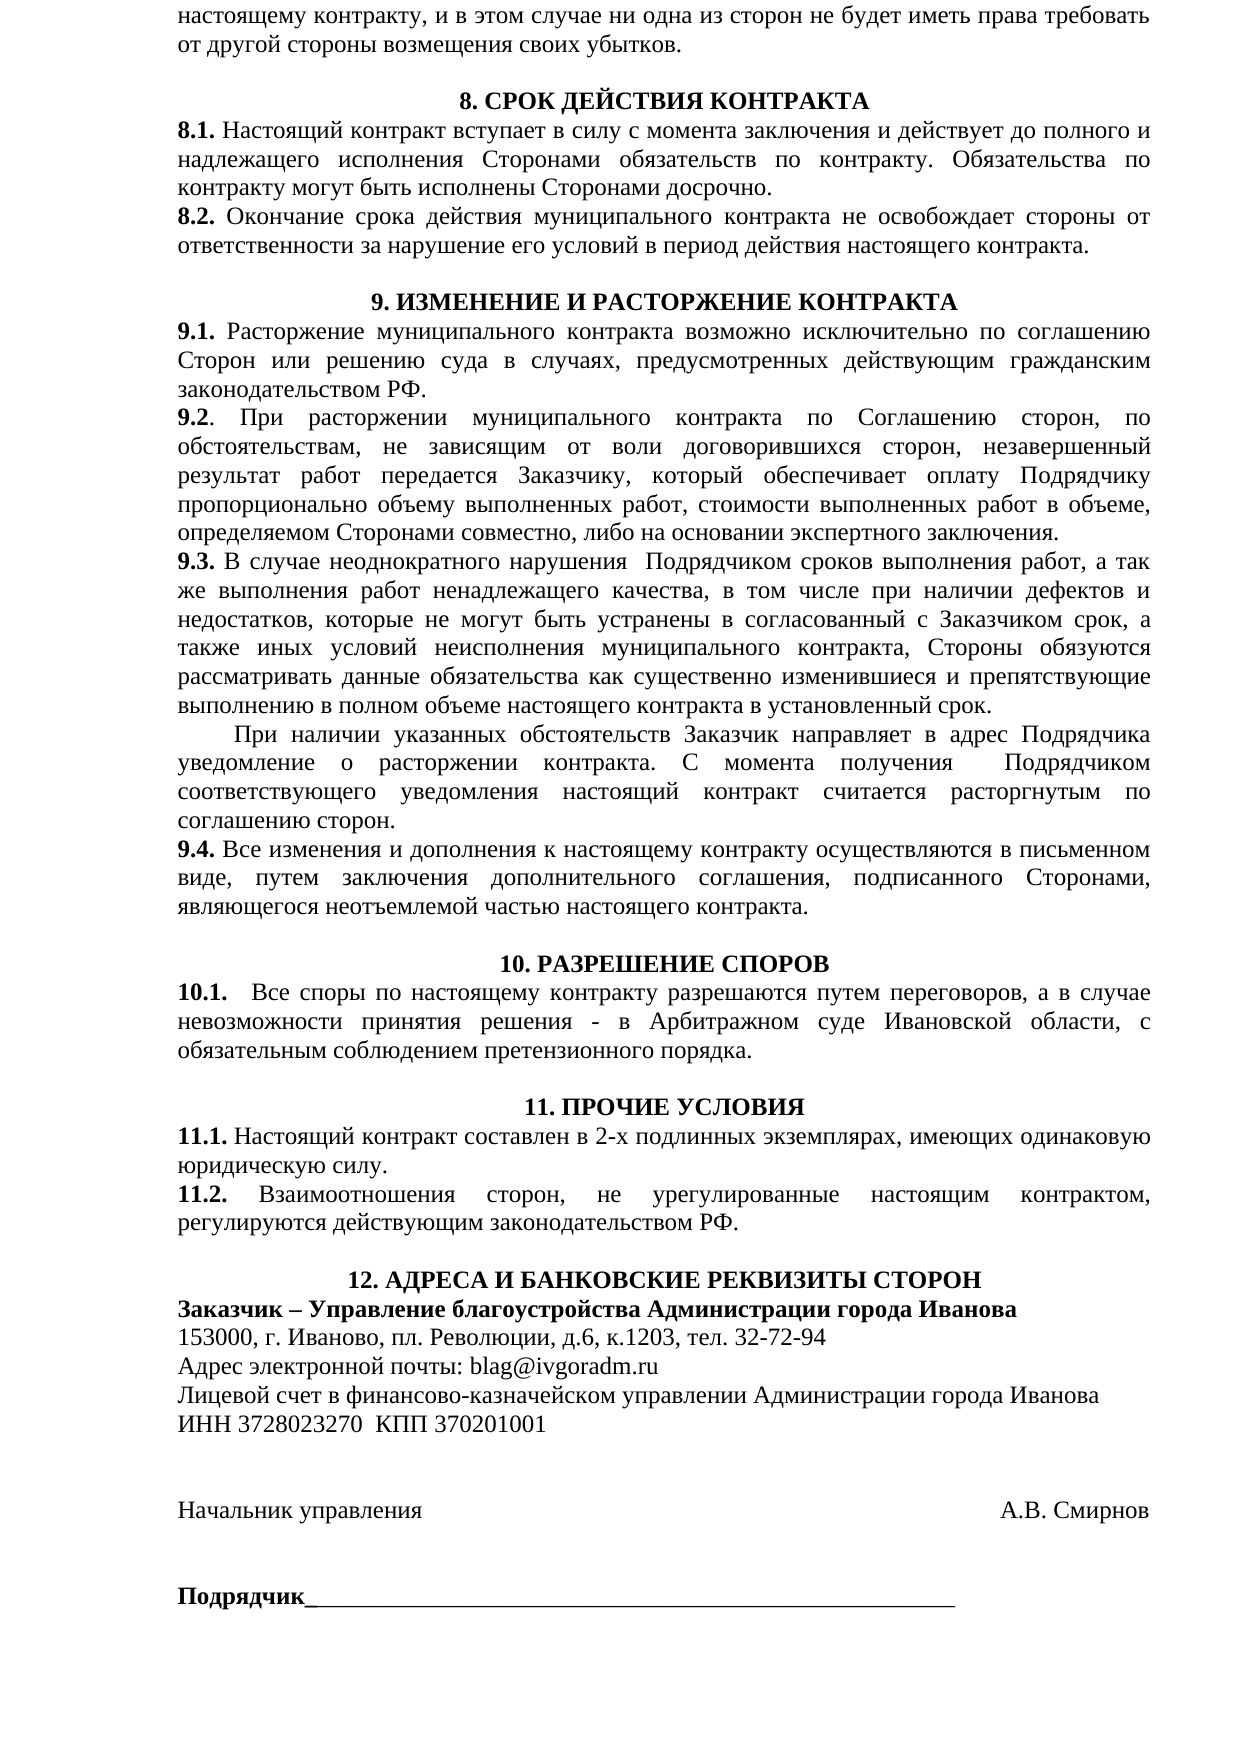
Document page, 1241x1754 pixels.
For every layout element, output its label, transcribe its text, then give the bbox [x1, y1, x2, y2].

text Лицевой счет в финансово-казначейском управлении Администрации города Иванова [177, 1380, 1152, 1409]
text 10. РАЗРЕШЕНИЕ СПОРОВ [177, 949, 1152, 977]
text 8. СРОК ДЕЙСТВИЯ КОНТРАКТА [177, 86, 1152, 115]
text Заказчик – Управление благоустройства Администрации города Иванова [177, 1294, 1152, 1322]
text 153000, г. Иваново, пл. Революции, д.6, к.1203, тел. 32-72-94 [177, 1322, 1152, 1351]
text 9.3. В случае неоднократного нарушения Подрядчиком сроков выполнения работ, а так же выполнения работ ненадлежащего качества, в том числе при наличии дефектов и недостатков, которые не могут быть устранены в согласованный с Заказчиком срок, а также иных условий неисполнения муниципального контракта, Стороны обязуются рассматривать данные обязательства как существенно изменившиеся и препятствующие выполнению в полном объеме настоящего контракта в установленный срок. [177, 546, 1152, 719]
text Адрес электронной почты: blag@ivgoradm.ru [177, 1351, 1152, 1380]
text 9.1. Расторжение муниципального контракта возможно исключительно по соглашению Сторон или решению суда в случаях, предусмотренных действующим гражданским законодательством РФ. [177, 316, 1152, 402]
text 11. ПРОЧИЕ УСЛОВИЯ [177, 1092, 1152, 1121]
text При наличии указанных обстоятельств Заказчик направляет в адрес Подрядчика уведомление о расторжении контракта. С момента получения Подрядчиком соответствующего уведомления настоящий контракт считается расторгнутым по соглашению сторон. [177, 719, 1152, 834]
text 10.1. Все споры по настоящему контракту разрешаются путем переговоров, а в случае невозможности принятия решения - в Арбитражном суде Ивановской области, с обязательным соблюдением претензионного порядка. [177, 977, 1152, 1064]
text 8.2. Окончание срока действия муниципального контракта не освобождает стороны от ответственности за нарушение его условий в период действия настоящего контракта. [177, 201, 1152, 259]
text 9.2. При расторжении муниципального контракта по Соглашению сторон, по обстоятельствам, не зависящим от воли договорившихся сторон, незавершенный результат работ передается Заказчику, который обеспечивает оплату Подрядчику пропорционально объему выполненных работ, стоимости выполненных работ в объеме, определяемом Сторонами совместно, либо на основании экспертного заключения. [177, 402, 1152, 546]
text Начальник управления А.В. Смирнов [177, 1495, 1152, 1524]
text 11.2. Взаимоотношения сторон, не урегулированные настоящим контрактом, регулируются действующим законодательством РФ. [177, 1179, 1152, 1236]
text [177, 0, 1152, 57]
text 8.1. Настоящий контракт вступает в силу с момента заключения и действует до полного и надлежащего исполнения Сторонами обязательств по контракту. Обязательства по контракту могут быть исполнены Сторонами досрочно. [177, 115, 1152, 201]
text 12. АДРЕСА И БАНКОВСКИЕ РЕКВИЗИТЫ СТОРОН [177, 1265, 1152, 1294]
text 9.4. Все изменения и дополнения к настоящему контракту осуществляются в письменном виде, путем заключения дополнительного соглашения, подписанного Сторонами, являющегося неотъемлемой частью настоящего контракта. [177, 834, 1152, 920]
text Подрядчик____________________________________________________ [177, 1581, 1152, 1610]
text 9. ИЗМЕНЕНИЕ И РАСТОРЖЕНИЕ КОНТРАКТА [177, 287, 1152, 316]
text ИНН 3728023270 КПП 370201001 [177, 1409, 1152, 1437]
text 11.1. Настоящий контракт составлен в 2-х подлинных экземплярах, имеющих одинаковую юридическую силу. [177, 1121, 1152, 1179]
